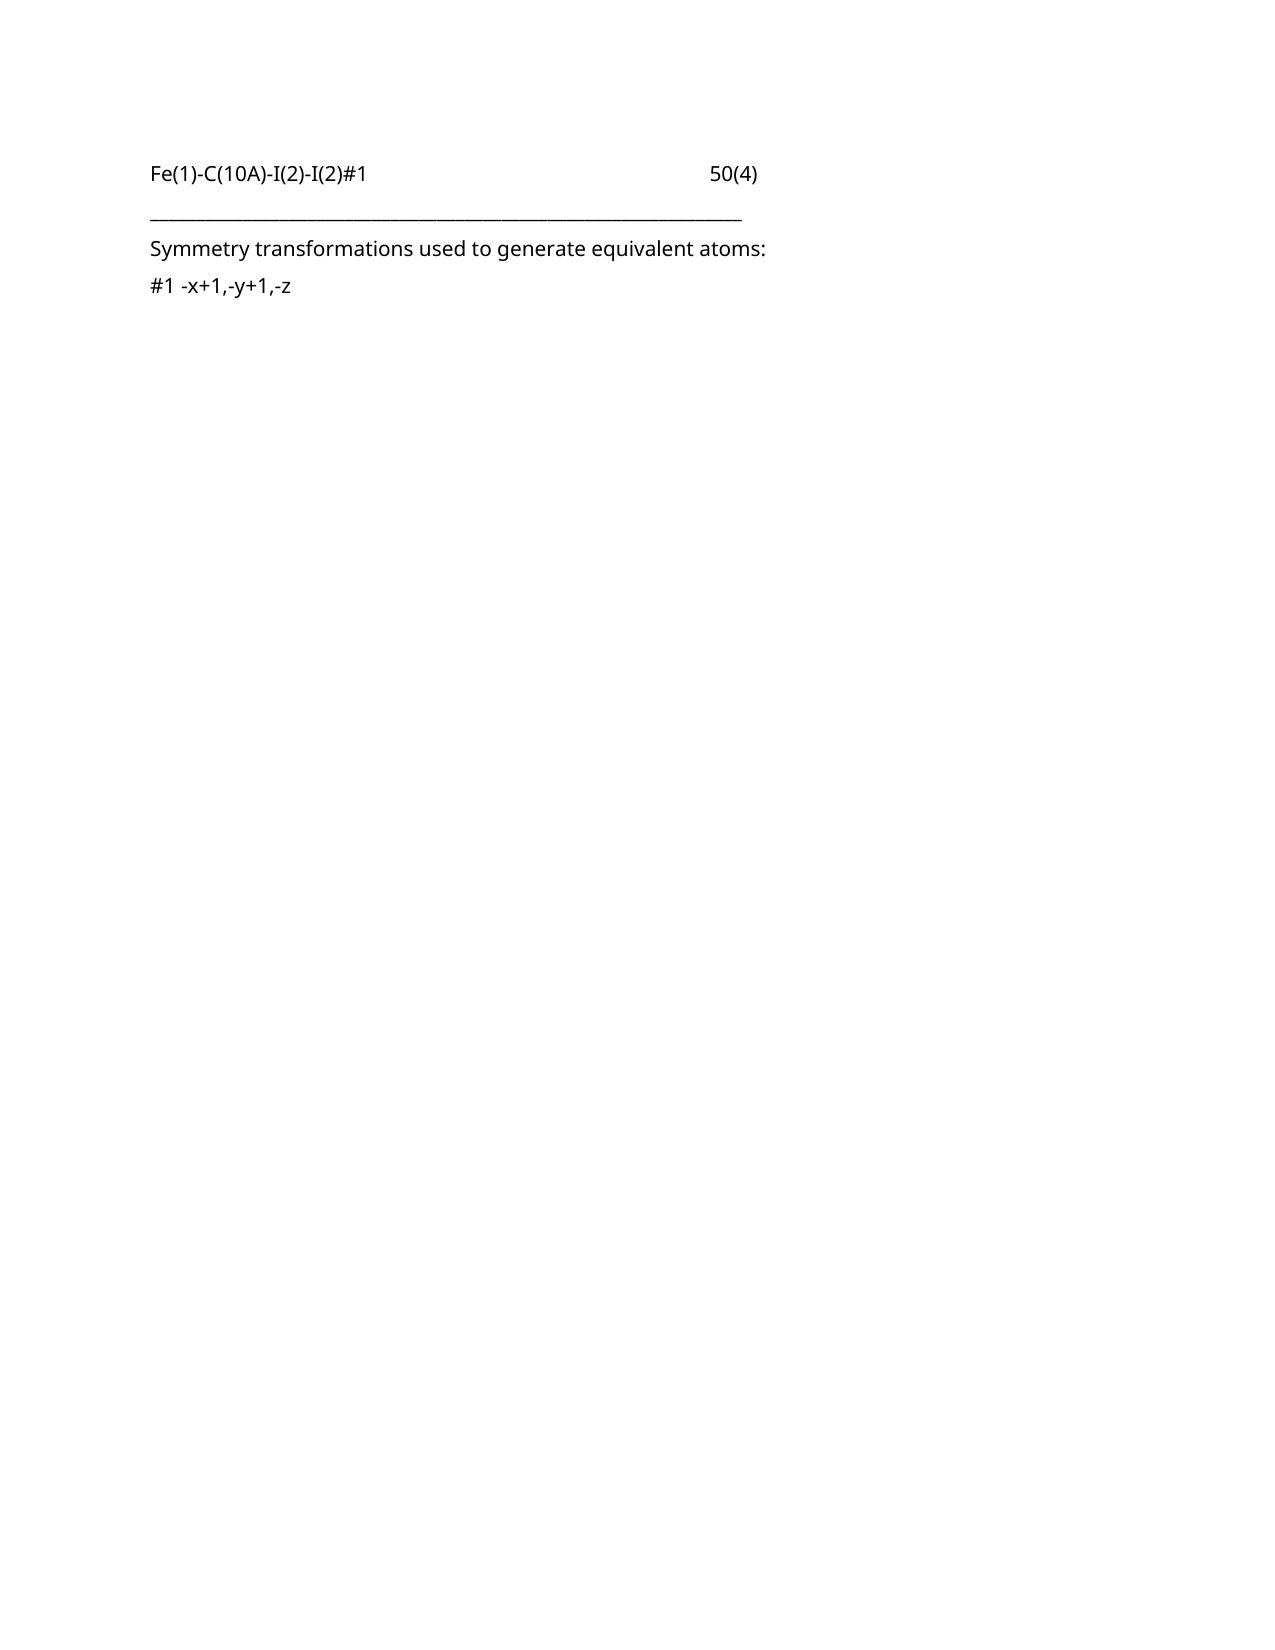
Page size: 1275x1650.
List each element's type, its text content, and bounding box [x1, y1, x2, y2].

text ________________________________________________________________ [150, 187, 1125, 225]
text #1 -x+1,-y+1,-z [150, 262, 1125, 300]
text Symmetry transformations used to generate equivalent atoms: [150, 225, 1125, 262]
text Fe(1)-C(10A)-I(2)-I(2)#1 50(4) [150, 150, 1125, 187]
